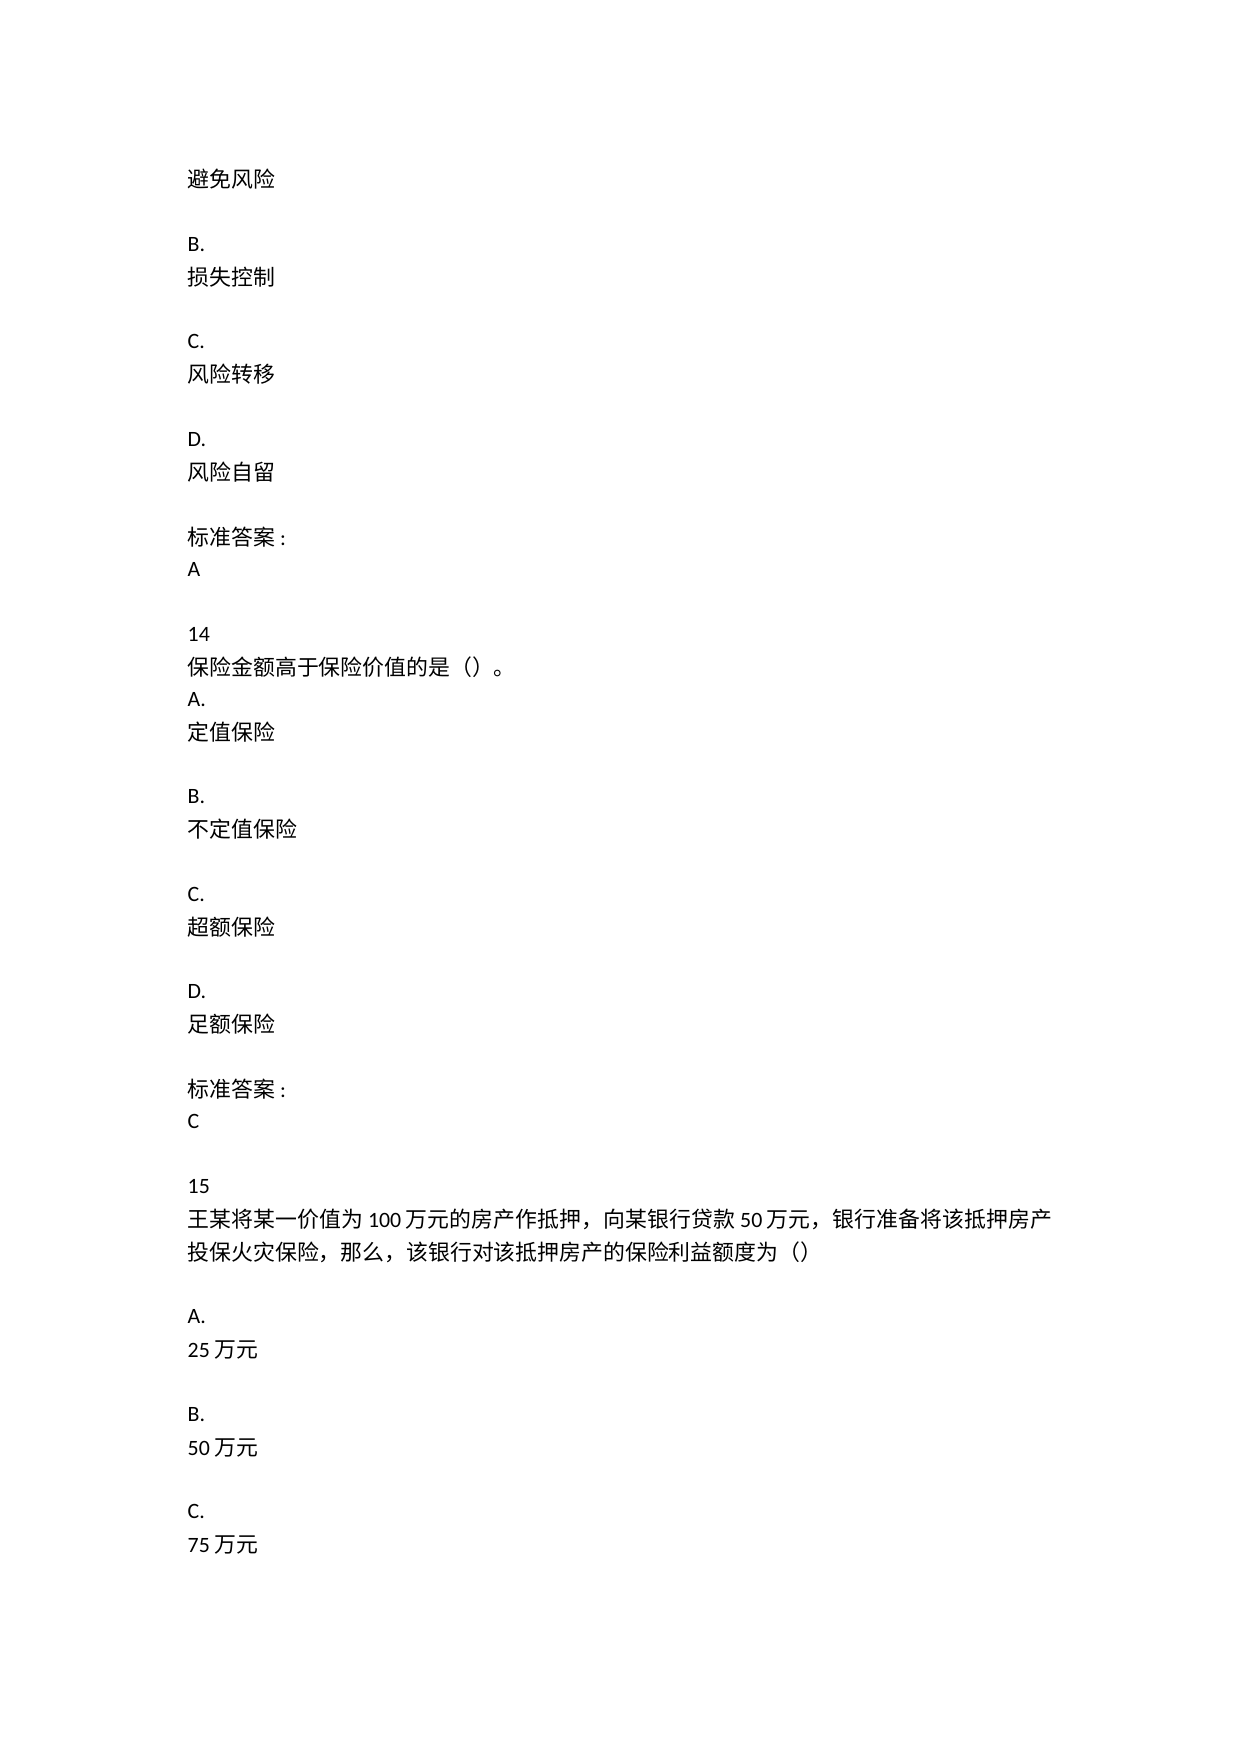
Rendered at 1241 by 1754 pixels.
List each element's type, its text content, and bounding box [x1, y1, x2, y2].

text 14 [187, 617, 1053, 649]
text 标准答案 : [187, 519, 1053, 552]
text A [187, 552, 1053, 584]
text 损失控制 [187, 259, 1053, 292]
text B. [187, 1397, 1053, 1429]
text C. [187, 877, 1053, 909]
text C. [187, 1494, 1053, 1527]
text D. [187, 974, 1053, 1007]
text 风险转移 [187, 357, 1053, 389]
text 保险金额高于保险价值的是（）。 [187, 649, 1053, 682]
text A. [187, 1299, 1053, 1332]
text 标准答案 : [187, 1072, 1053, 1104]
text 足额保险 [187, 1007, 1053, 1039]
text C. [187, 324, 1053, 357]
text 定值保险 [187, 714, 1053, 747]
text B. [187, 227, 1053, 259]
text B. [187, 779, 1053, 812]
text 王某将某一价值为100万元的房产作抵押，向某银行贷款50万元，银行准备将该抵押房产投保火灾保险，那么，该银行对该抵押房产的保险利益额度为（） [187, 1202, 1053, 1267]
text 风险自留 [187, 454, 1053, 487]
text 不定值保险 [187, 812, 1053, 844]
text D. [187, 422, 1053, 454]
text A. [187, 682, 1053, 714]
text C [187, 1104, 1053, 1137]
text 超额保险 [187, 909, 1053, 942]
text 25万元 [187, 1332, 1053, 1364]
text 50万元 [187, 1429, 1053, 1462]
text 15 [187, 1169, 1053, 1202]
text 75万元 [187, 1527, 1053, 1559]
text 避免风险 [187, 162, 1053, 194]
